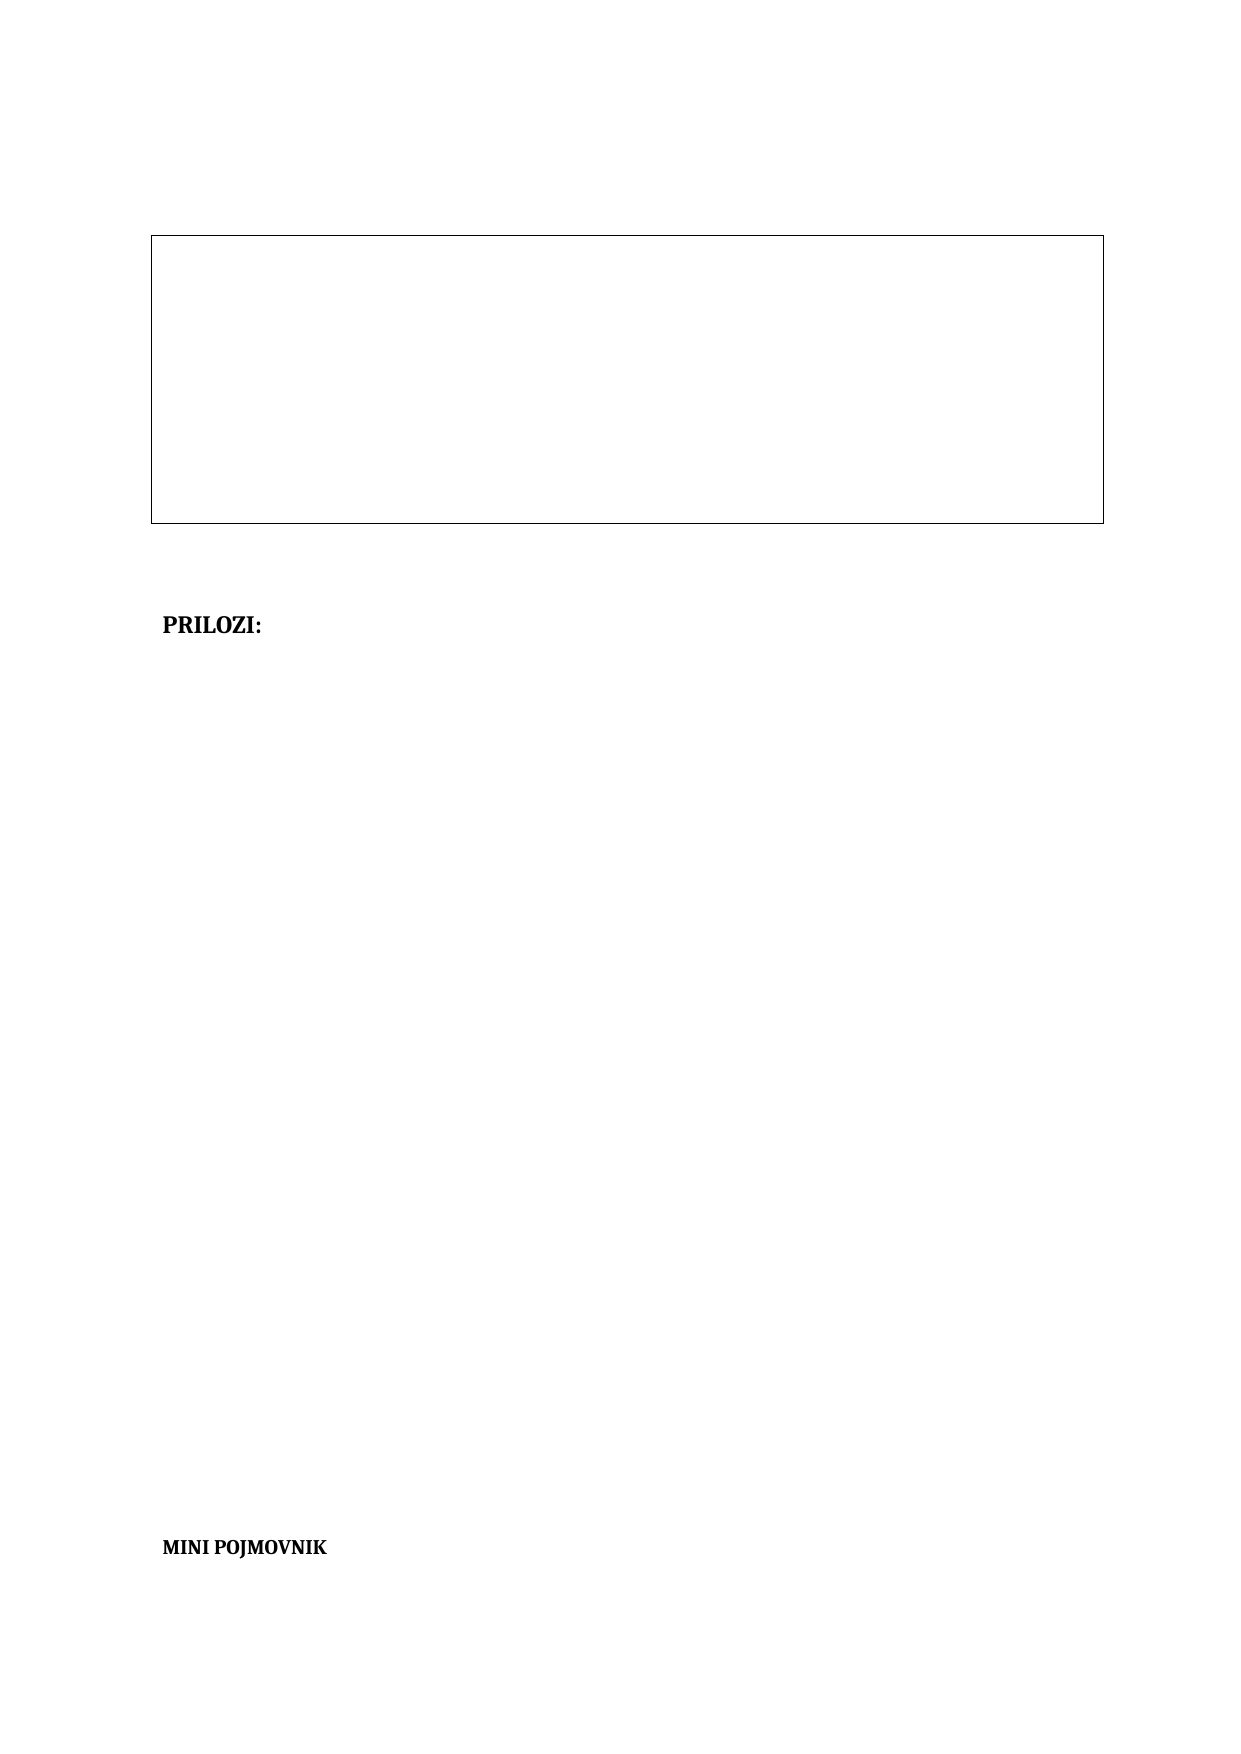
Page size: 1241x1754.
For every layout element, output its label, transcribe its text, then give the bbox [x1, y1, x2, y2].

text MINI POJMOVNIK [162, 1535, 1093, 1559]
table_header [152, 236, 1103, 523]
text PRILOZI: [162, 611, 1093, 639]
